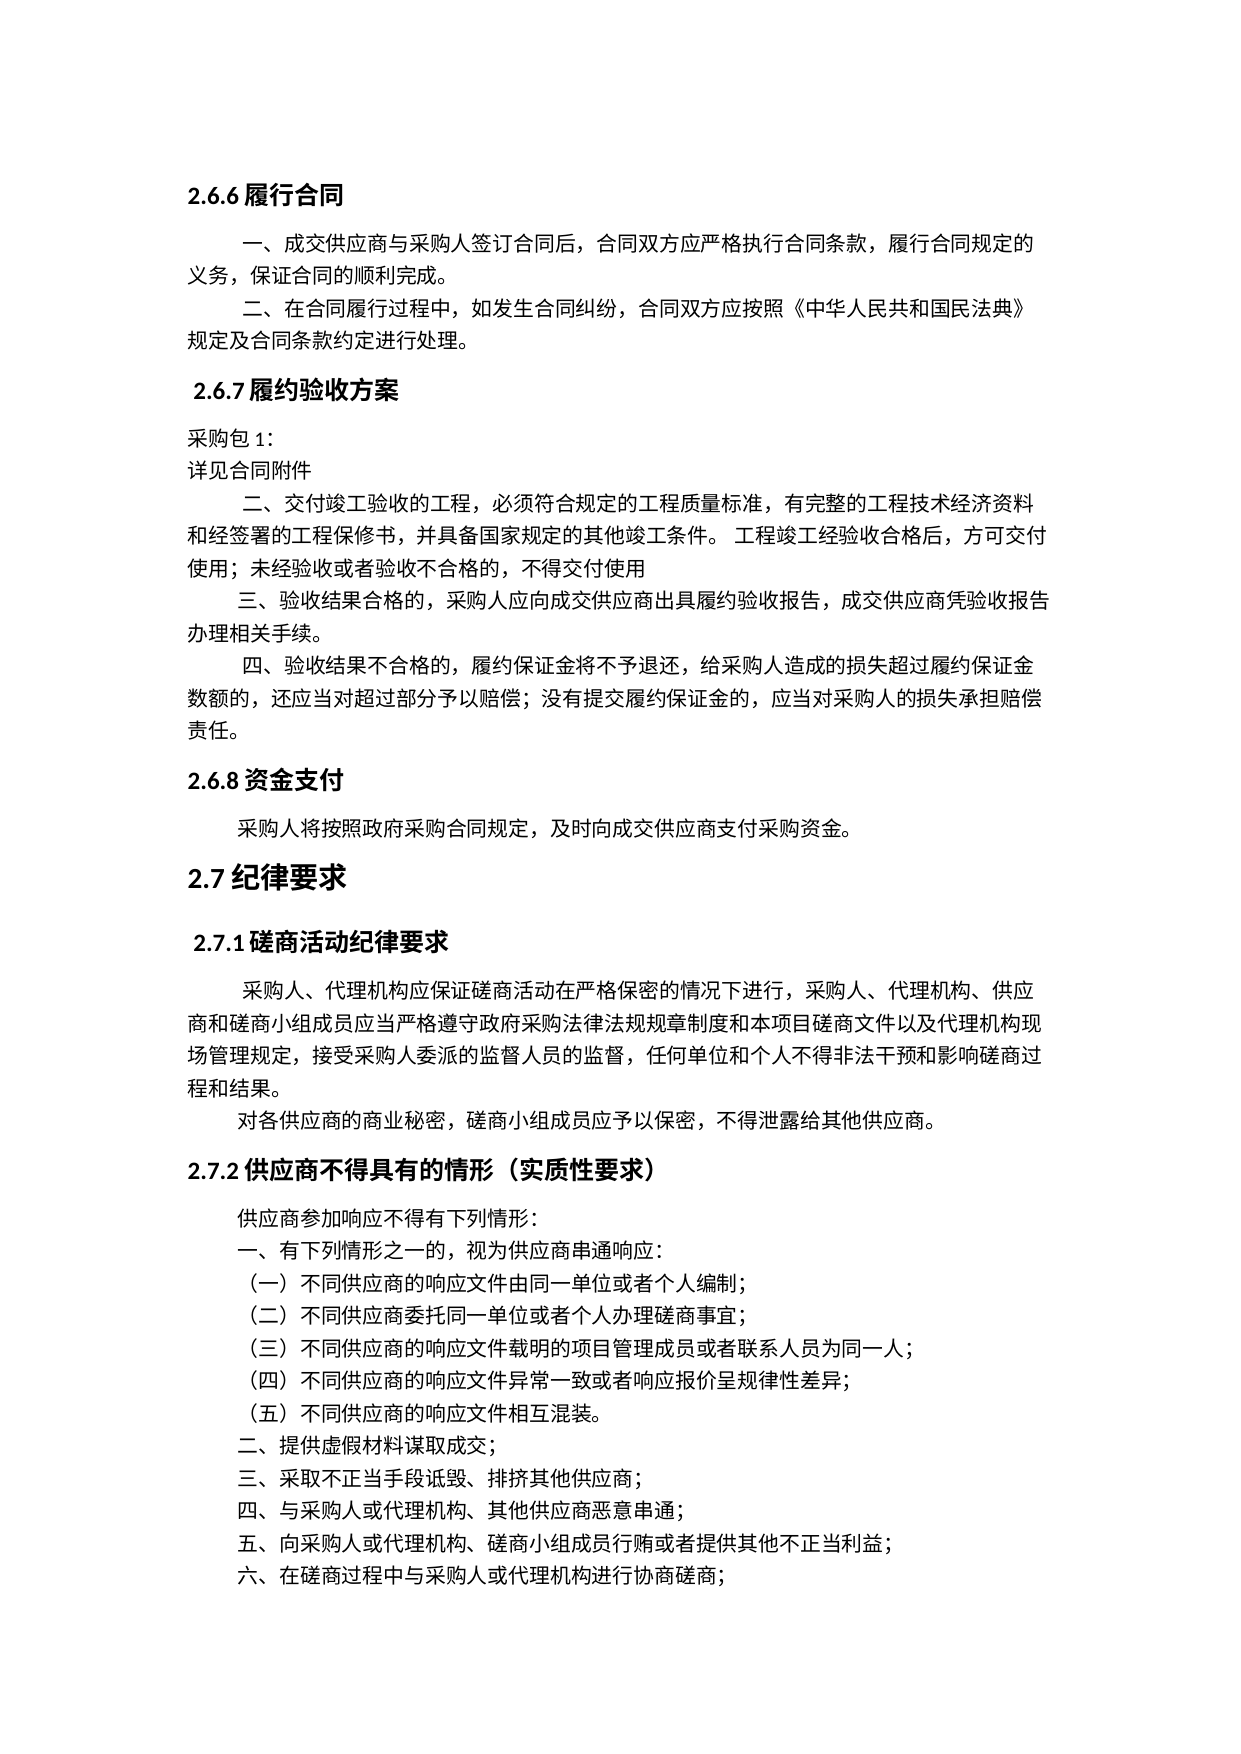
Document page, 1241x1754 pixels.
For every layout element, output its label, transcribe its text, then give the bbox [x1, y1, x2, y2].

text 2.6.8资金支付 [187, 747, 1053, 812]
text 2.7.1磋商活动纪律要求 [187, 909, 1053, 974]
text 供应商参加响应不得有下列情形： [187, 1202, 1053, 1234]
text （一）不同供应商的响应文件由同一单位或者个人编制； [187, 1267, 1053, 1299]
text （四）不同供应商的响应文件异常一致或者响应报价呈规律性差异； [187, 1364, 1053, 1397]
text 四、验收结果不合格的，履约保证金将不予退还，给采购人造成的损失超过履约保证金数额的，还应当对超过部分予以赔偿；没有提交履约保证金的，应当对采购人的损失承担赔偿责任。 [187, 649, 1053, 747]
text 2.6.7履约验收方案 [187, 357, 1053, 422]
text 二、在合同履行过程中，如发生合同纠纷，合同双方应按照《中华人民共和国民法典》规定及合同条款约定进行处理。 [187, 292, 1053, 357]
text 采购包1： [187, 422, 1053, 454]
text （二）不同供应商委托同一单位或者个人办理磋商事宜； [187, 1299, 1053, 1332]
text 2.7纪律要求 [187, 844, 1053, 909]
text （五）不同供应商的响应文件相互混装。 [187, 1397, 1053, 1429]
text 对各供应商的商业秘密，磋商小组成员应予以保密，不得泄露给其他供应商。 [187, 1104, 1053, 1137]
text 采购人将按照政府采购合同规定，及时向成交供应商支付采购资金。 [187, 812, 1053, 844]
text 一、成交供应商与采购人签订合同后，合同双方应严格执行合同条款，履行合同规定的义务，保证合同的顺利完成。 [187, 227, 1053, 292]
text 2.7.2供应商不得具有的情形（实质性要求） [187, 1137, 1053, 1202]
text 2.6.6履行合同 [187, 162, 1053, 227]
text 一、有下列情形之一的，视为供应商串通响应： [187, 1234, 1053, 1267]
text 三、采取不正当手段诋毁、排挤其他供应商； [187, 1462, 1053, 1494]
text 二、交付竣工验收的工程，必须符合规定的工程质量标准，有完整的工程技术经济资料和经签署的工程保修书，并具备国家规定的其他竣工条件。 工程竣工经验收合格后，方可交付使用；未经验收或者验收不合格的，不得交付使用 [187, 487, 1053, 584]
text （三）不同供应商的响应文件载明的项目管理成员或者联系人员为同一人； [187, 1332, 1053, 1364]
text 采购人、代理机构应保证磋商活动在严格保密的情况下进行，采购人、代理机构、供应商和磋商小组成员应当严格遵守政府采购法律法规规章制度和本项目磋商文件以及代理机构现场管理规定，接受采购人委派的监督人员的监督，任何单位和个人不得非法干预和影响磋商过程和结果。 [187, 974, 1053, 1104]
text 五、向采购人或代理机构、磋商小组成员行贿或者提供其他不正当利益； [187, 1527, 1053, 1559]
text 六、在磋商过程中与采购人或代理机构进行协商磋商； [187, 1559, 1053, 1592]
text 四、与采购人或代理机构、其他供应商恶意串通； [187, 1494, 1053, 1527]
text 三、验收结果合格的，采购人应向成交供应商出具履约验收报告，成交供应商凭验收报告办理相关手续。 [187, 584, 1053, 649]
text 二、提供虚假材料谋取成交； [187, 1429, 1053, 1462]
text 详见合同附件 [187, 454, 1053, 487]
